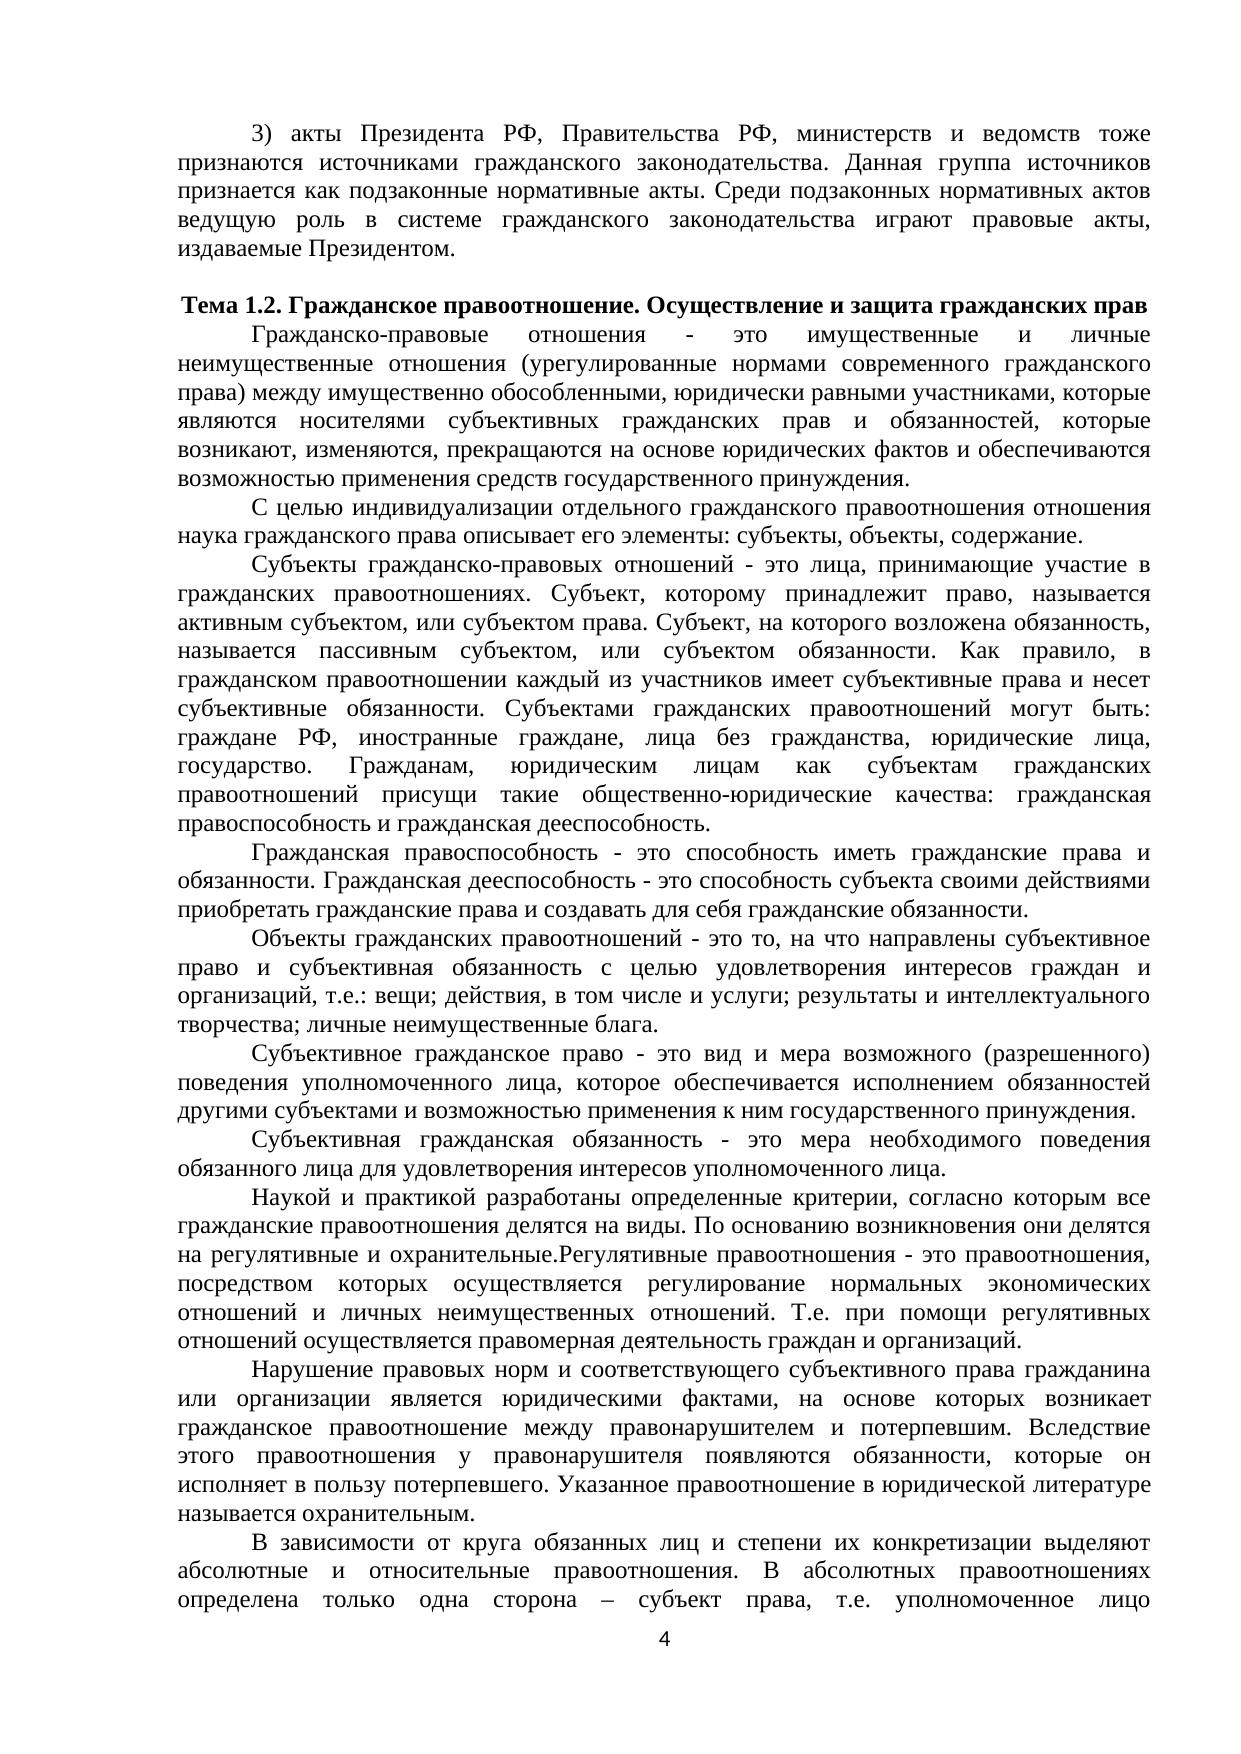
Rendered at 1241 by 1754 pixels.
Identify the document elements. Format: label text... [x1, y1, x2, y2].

text Субъекты гражданско-правовых отношений - это лица, принимающие участие в гражданских правоотношениях. Субъект, которому принадлежит право, называется активным субъектом, или субъектом права. Субъект, на которого возложена обязанность, называется пассивным субъектом, или субъектом обязанности. Как правило, в гражданском правоотношении каждый из участников имеет субъективные права и несет субъективные обязанности. Субъектами гражданских правоотношений могут быть: граждане РФ, иностранные граждане, лица без гражданства, юридические лица, государство. Гражданам, юридическим лицам как субъектам гражданских правоотношений присущи такие общественно-юридические качества: гражданская правоспособность и гражданская дееспособность. [177, 549, 1152, 837]
text С целью индивидуализации отдельного гражданского правоотношения отношения наука гражданского права описывает его элементы: субъекты, объекты, содержание. [177, 492, 1152, 549]
text Наукой и практикой разработаны определенные критерии, согласно которым все гражданские правоотношения делятся на виды. По основанию возникновения они делятся на регулятивные и охранительные.Регулятивные правоотношения - это правоотношения, посредством которых осуществляется регулирование нормальных экономических отношений и личных неимущественных отношений. Т.е. при помощи регулятивных отношений осуществляется правомерная деятельность граждан и организаций. [177, 1182, 1152, 1354]
text Тема 1.2. Гражданское правоотношение. Осуществление и защита гражданских прав [177, 291, 1152, 319]
text 3) акты Президента РФ, Правительства РФ, министерств и ведомств тоже признаются источниками гражданского законодательства. Данная группа источников признается как подзаконные нормативные акты. Среди подзаконных нормативных актов ведущую роль в системе гражданского законодательства играют правовые акты, издаваемые Президентом. [177, 118, 1152, 262]
text Гражданская правоспособность - это способность иметь гражданские права и обязанности. Гражданская дееспособность - это способность субъекта своими действиями приобретать гражданские права и создавать для себя гражданские обязанности. [177, 837, 1152, 923]
text Объекты гражданских правоотношений - это то, на что направлены субъективное право и субъективная обязанность с целью удовлетворения интересов граждан и организаций, т.е.: вещи; действия, в том числе и услуги; результаты и интеллектуального творчества; личные неимущественные блага. [177, 923, 1152, 1038]
text Субъективная гражданская обязанность - это мера необходимого поведения обязанного лица для удовлетворения интересов уполномоченного лица. [177, 1124, 1152, 1182]
text Нарушение правовых норм и соответствующего субъективного права гражданина или организации является юридическими фактами, на основе которых возникает гражданское правоотношение между правонарушителем и потерпевшим. Вследствие этого правоотношения у правонарушителя появляются обязанности, которые он исполняет в пользу потерпевшего. Указанное правоотношение в юридической литературе называется охранительным. [177, 1354, 1152, 1527]
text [177, 1527, 1152, 1613]
text Субъективное гражданское право - это вид и мера возможного (разрешенного) поведения уполномоченного лица, которое обеспечивается исполнением обязанностей другими субъектами и возможностью применения к ним государственного принуждения. [177, 1038, 1152, 1124]
text Гражданско-правовые отношения - это имущественные и личные неимущественные отношения (урегулированные нормами современного гражданского права) между имущественно обособленными, юридически равными участниками, которые являются носителями субъективных гражданских прав и обязанностей, которые возникают, изменяются, прекращаются на основе юридических фактов и обеспечиваются возможностью применения средств государственного принуждения. [177, 319, 1152, 492]
